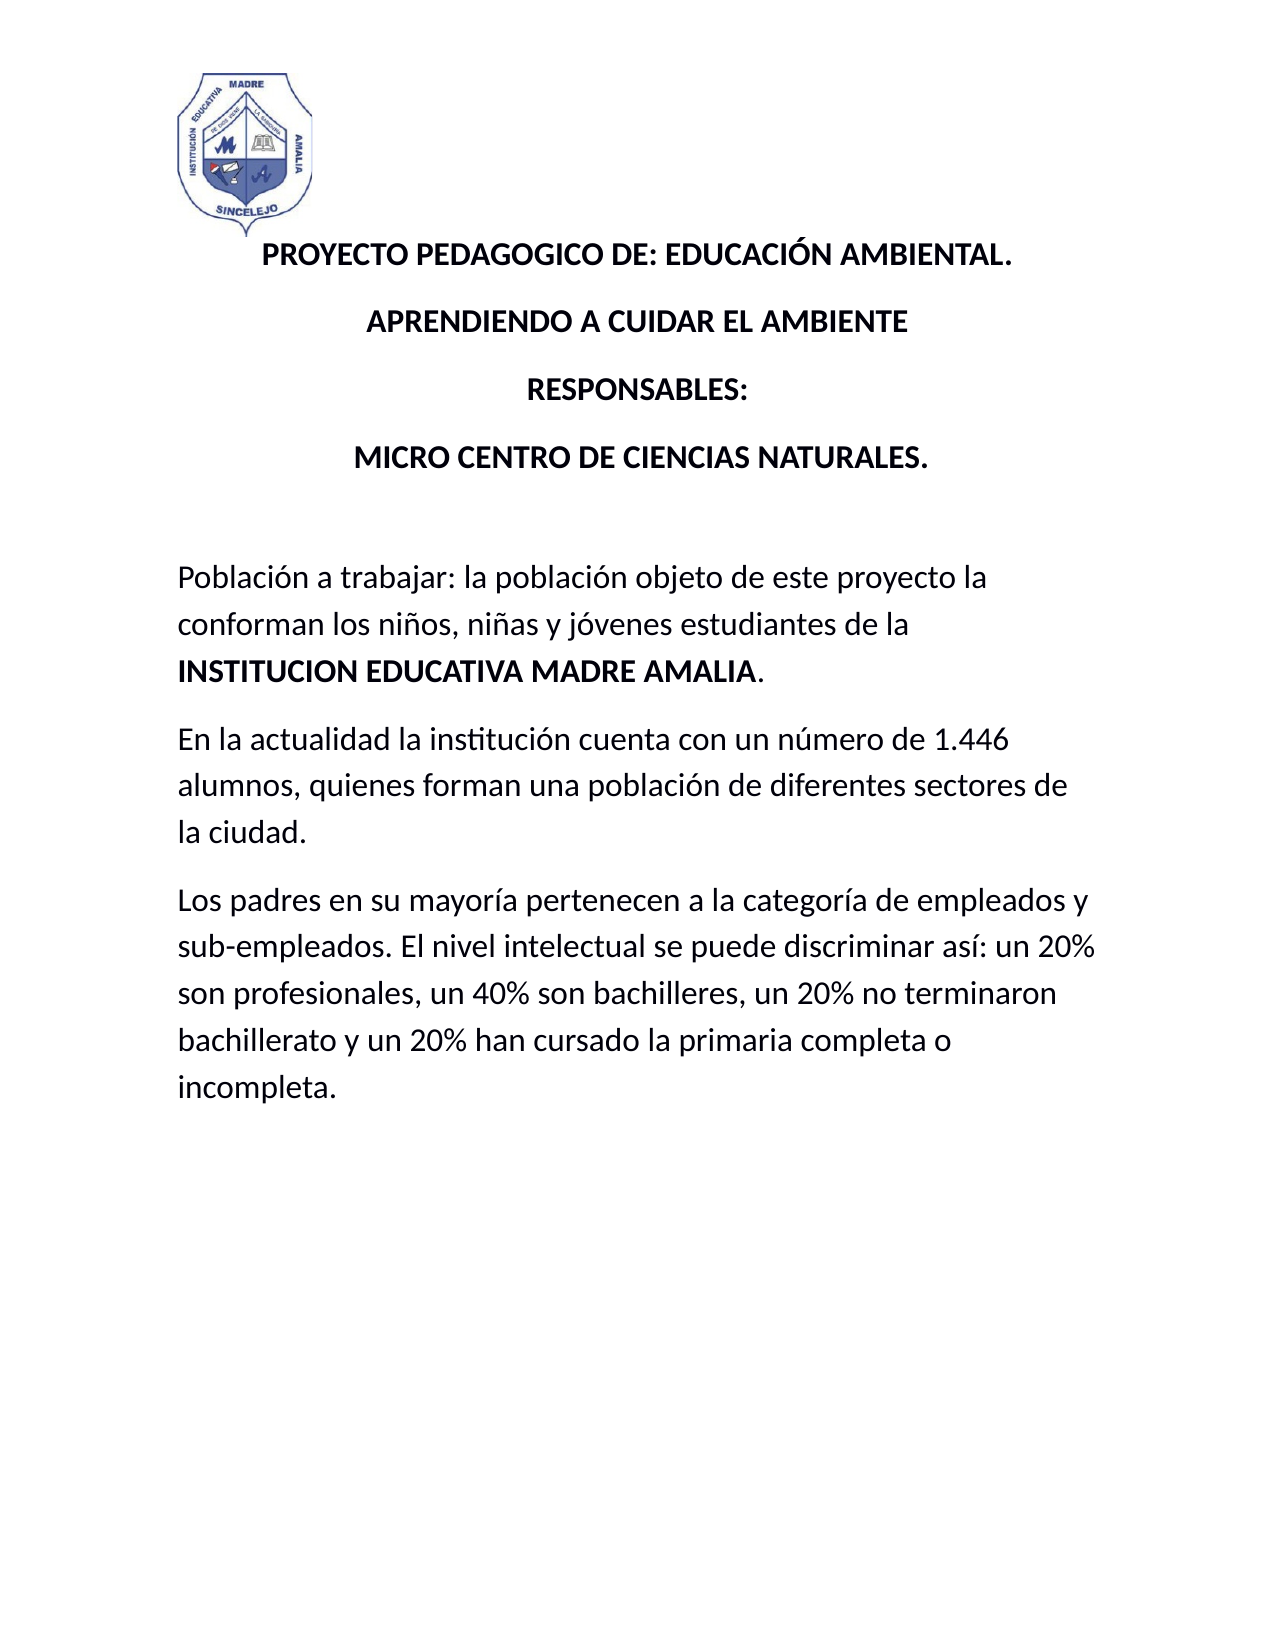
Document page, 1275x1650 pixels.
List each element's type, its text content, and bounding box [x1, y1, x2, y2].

text APRENDIENDO A CUIDAR EL AMBIENTE [177, 301, 1098, 341]
text MICRO CENTRO DE CIENCIAS NATURALES. [177, 436, 1098, 476]
text En la actualidad la institución cuenta con un número de 1.446 alumnos, quienes forman una población de diferentes sectores de la ciudad. [177, 717, 1098, 852]
picture [177, 73, 313, 237]
text RESPONSABLES: [177, 368, 1098, 409]
text PROYECTO PEDAGOGICO DE: EDUCACIÓN AMBIENTAL. [177, 233, 1098, 274]
text Los padres en su mayoría pertenecen a la categoría de empleados y sub-empleados. El nivel intelectual se puede discriminar así: un 20% son profesionales, un 40% son bachilleres, un 20% no terminaron bachillerato y un 20% han cursado la primaria completa o incompleta. [177, 879, 1098, 1106]
text Población a trabajar: la población objeto de este proyecto la conforman los niños, niñas y jóvenes estudiantes de la INSTITUCION EDUCATIVA MADRE AMALIA. [177, 556, 1098, 691]
